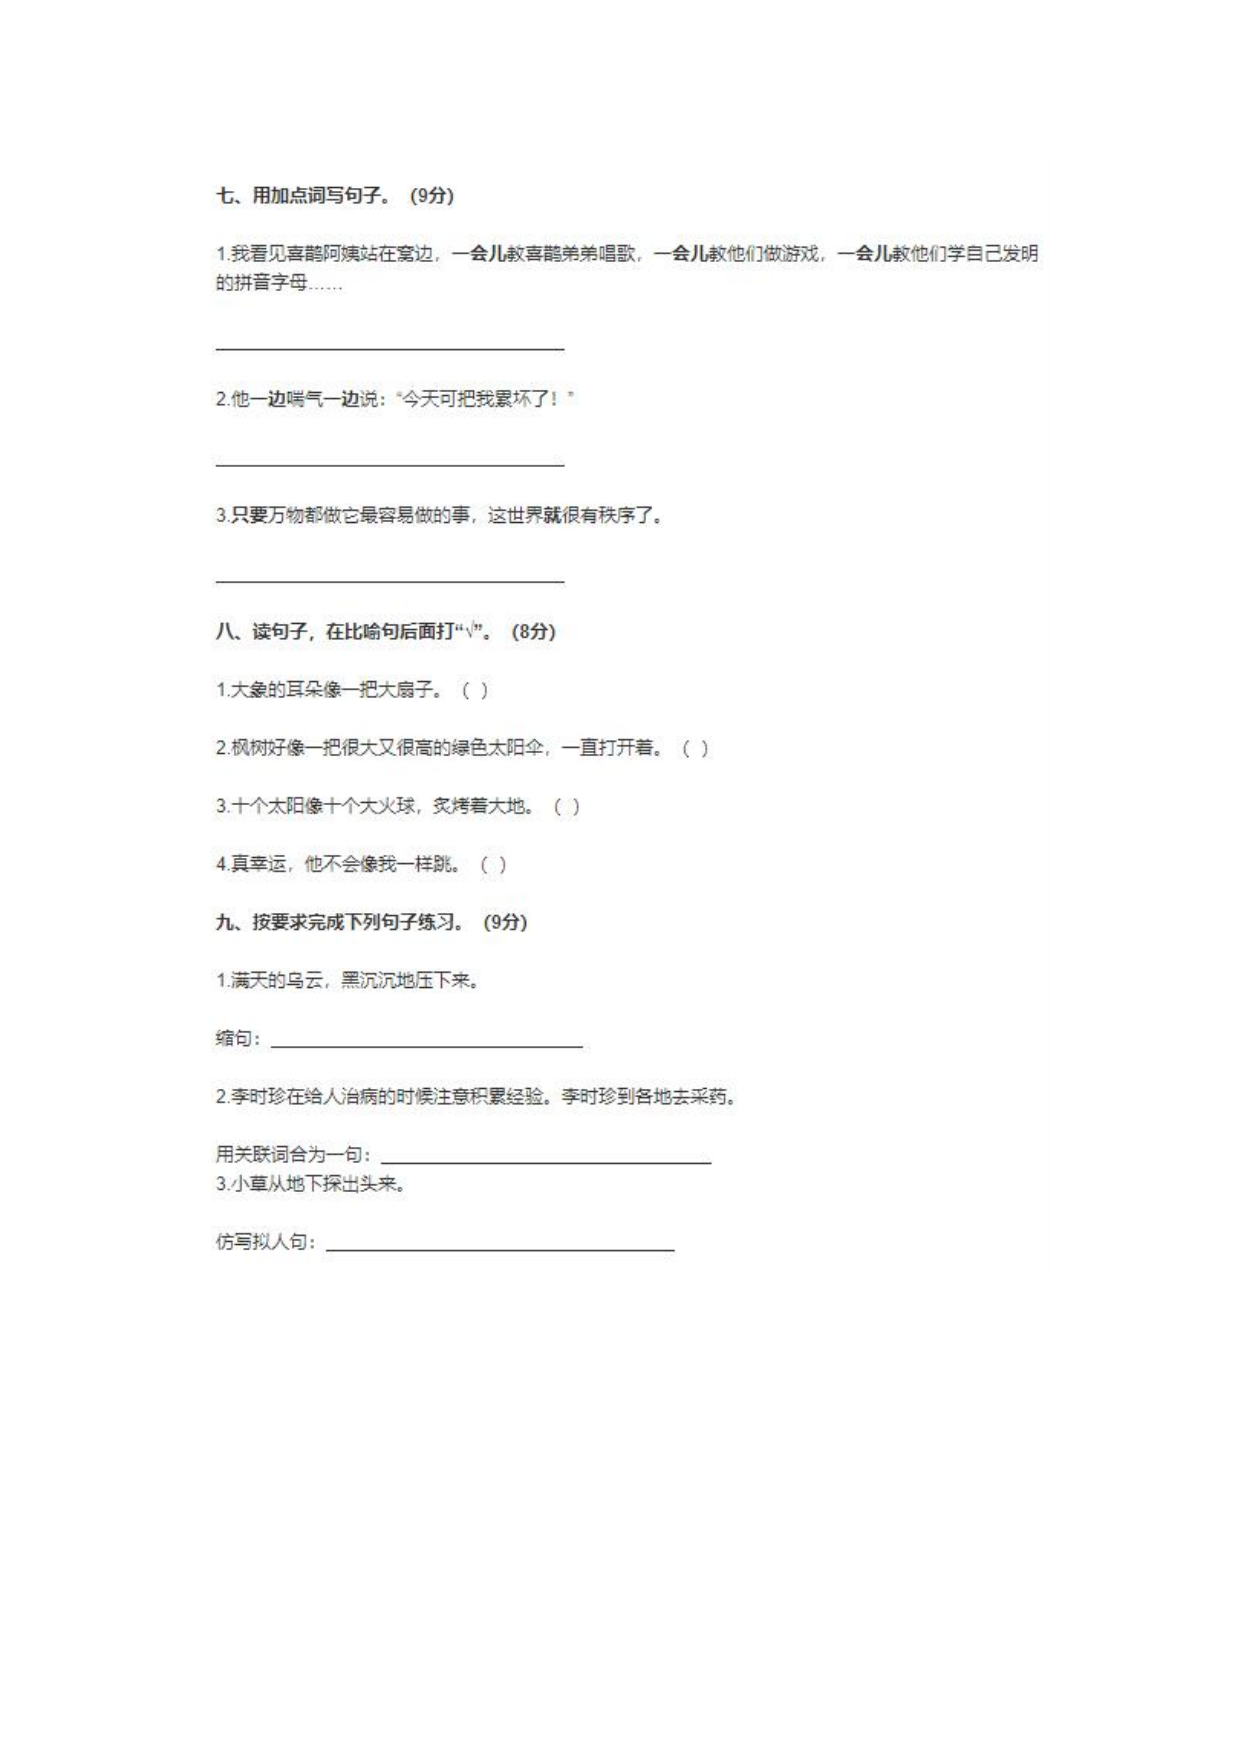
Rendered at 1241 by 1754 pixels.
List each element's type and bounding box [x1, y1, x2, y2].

picture [187, 162, 1053, 1270]
